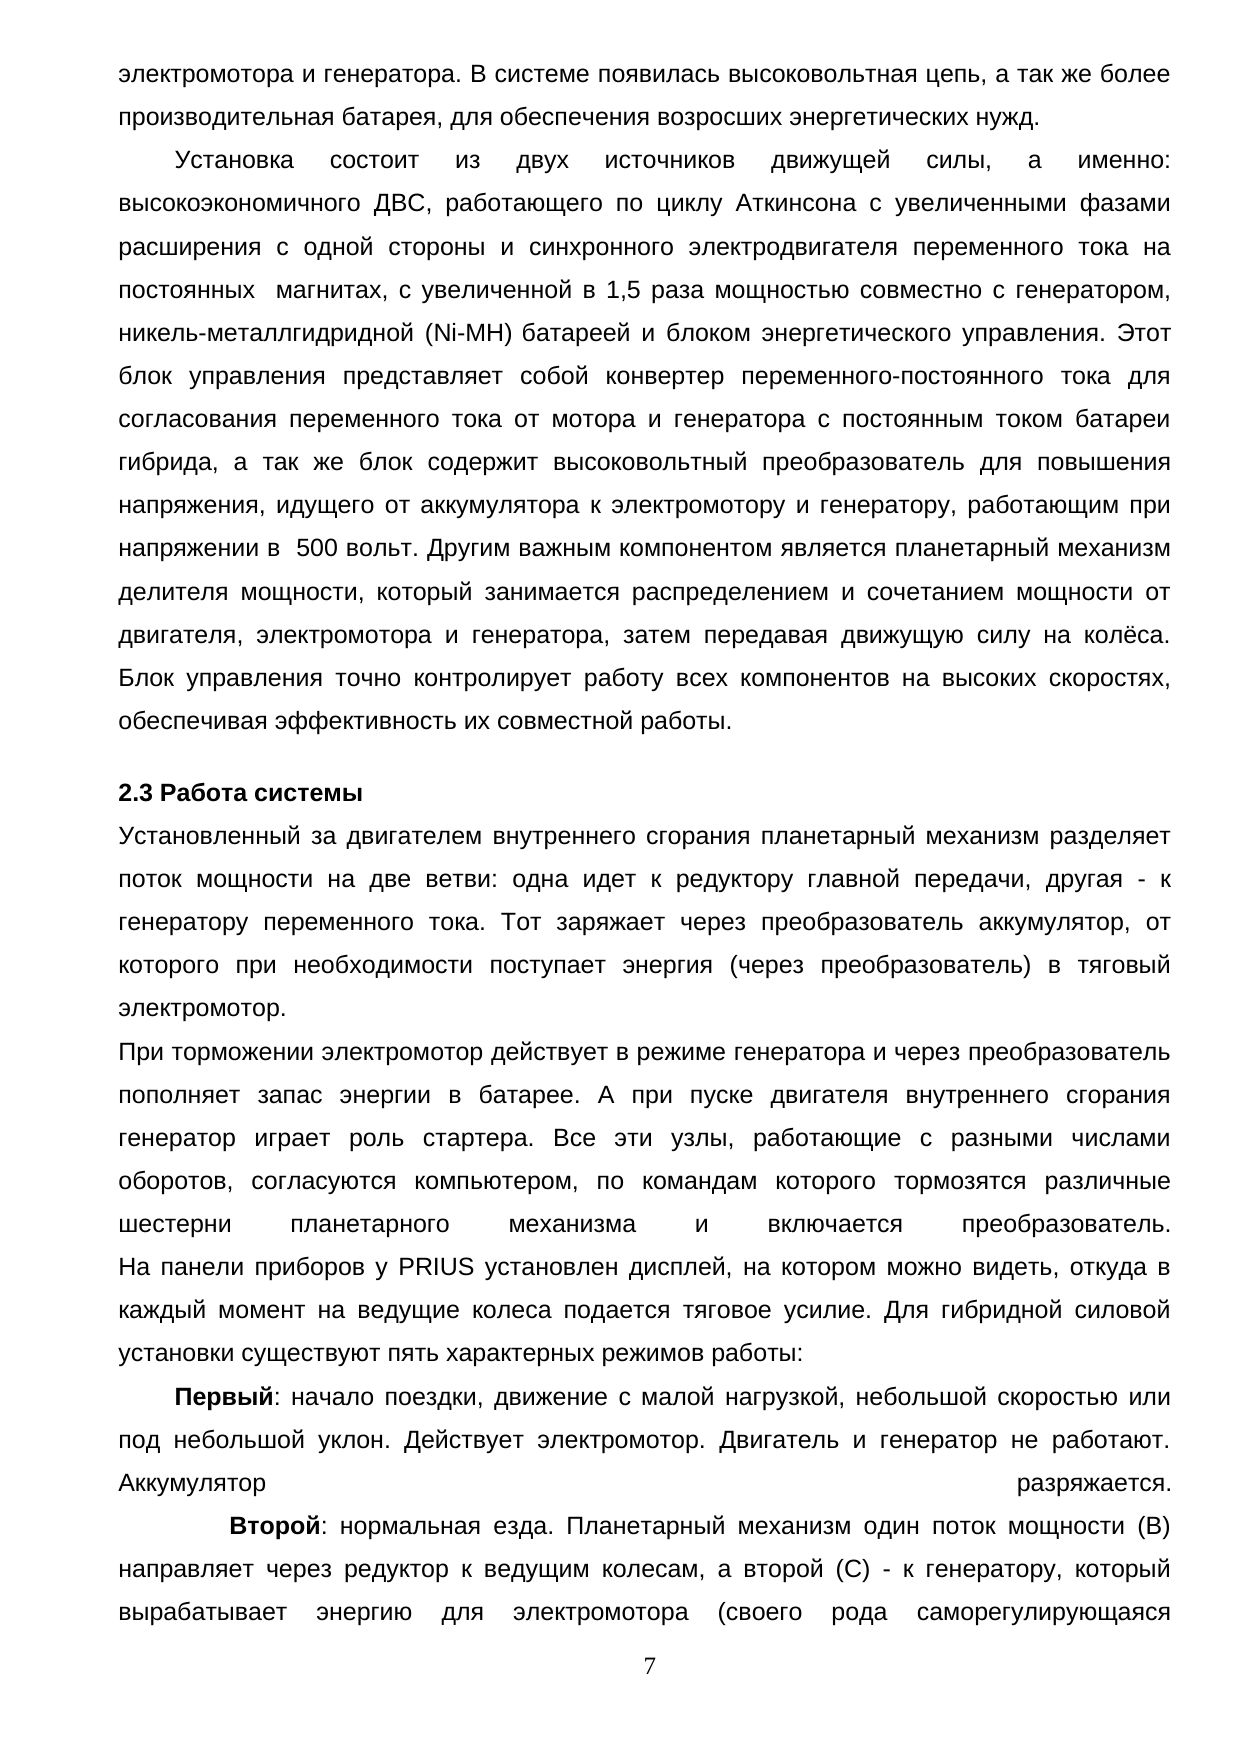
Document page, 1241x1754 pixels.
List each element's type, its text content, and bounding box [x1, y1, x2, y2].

text Установленный за двигателем внутреннего сгорания планетарный механизм разделяет поток мощности на две ветви: одна идет к редуктору главной передачи, другая - к генератору переменного тока. Тот заряжает через преобразователь аккумулятор, от которого при необходимости поступает энергия (через преобразователь) в тяговый электромотор. При торможении электромотор действует в режиме генератора и через преобразователь пополняет запас энергии в батарее. А при пуске двигателя внутреннего сгорания генератор играет роль стартера. Все эти узлы, работающие с разными числами оборотов, согласуются компьютером, по командам которого тормозятся различные шестерни планетарного механизма и включается преобразователь. На панели приборов у PRIUS установлен дисплей, на котором можно видеть, откуда в каждый момент на ведущие колеса подается тяговое усилие. Для гибридной силовой установки существуют пять характерных режимов работы: [118, 821, 1172, 1367]
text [118, 1382, 1172, 1626]
text 2.3 Работа системы [118, 778, 1172, 807]
text Установка состоит из двух источников движущей силы, а именно: высокоэкономичного ДВС, работающего по циклу Аткинсона с увеличенными фазами расширения с одной стороны и синхронного электродвигателя переменного тока на постоянных магнитах, с увеличенной в 1,5 раза мощностью совместно с генератором, никель-металлгидридной (Ni-MH) батареей и блоком энергетического управления. Этот блок управления представляет собой конвертер переменного-постоянного тока для согласования переменного тока от мотора и генератора с постоянным током батареи гибрида, а так же блок содержит высоковольтный преобразователь для повышения напряжения, идущего от аккумулятора к электромотору и генератору, работающим при напряжении в 500 вольт. Другим важным компонентом является планетарный механизм делителя мощности, который занимается распределением и сочетанием мощности от двигателя, электромотора и генератора, затем передавая движущую силу на колёса. Блок управления точно контролирует работу всех компонентов на высоких скоростях, обеспечивая эффективность их совместной работы. [118, 145, 1172, 735]
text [118, 59, 1172, 131]
